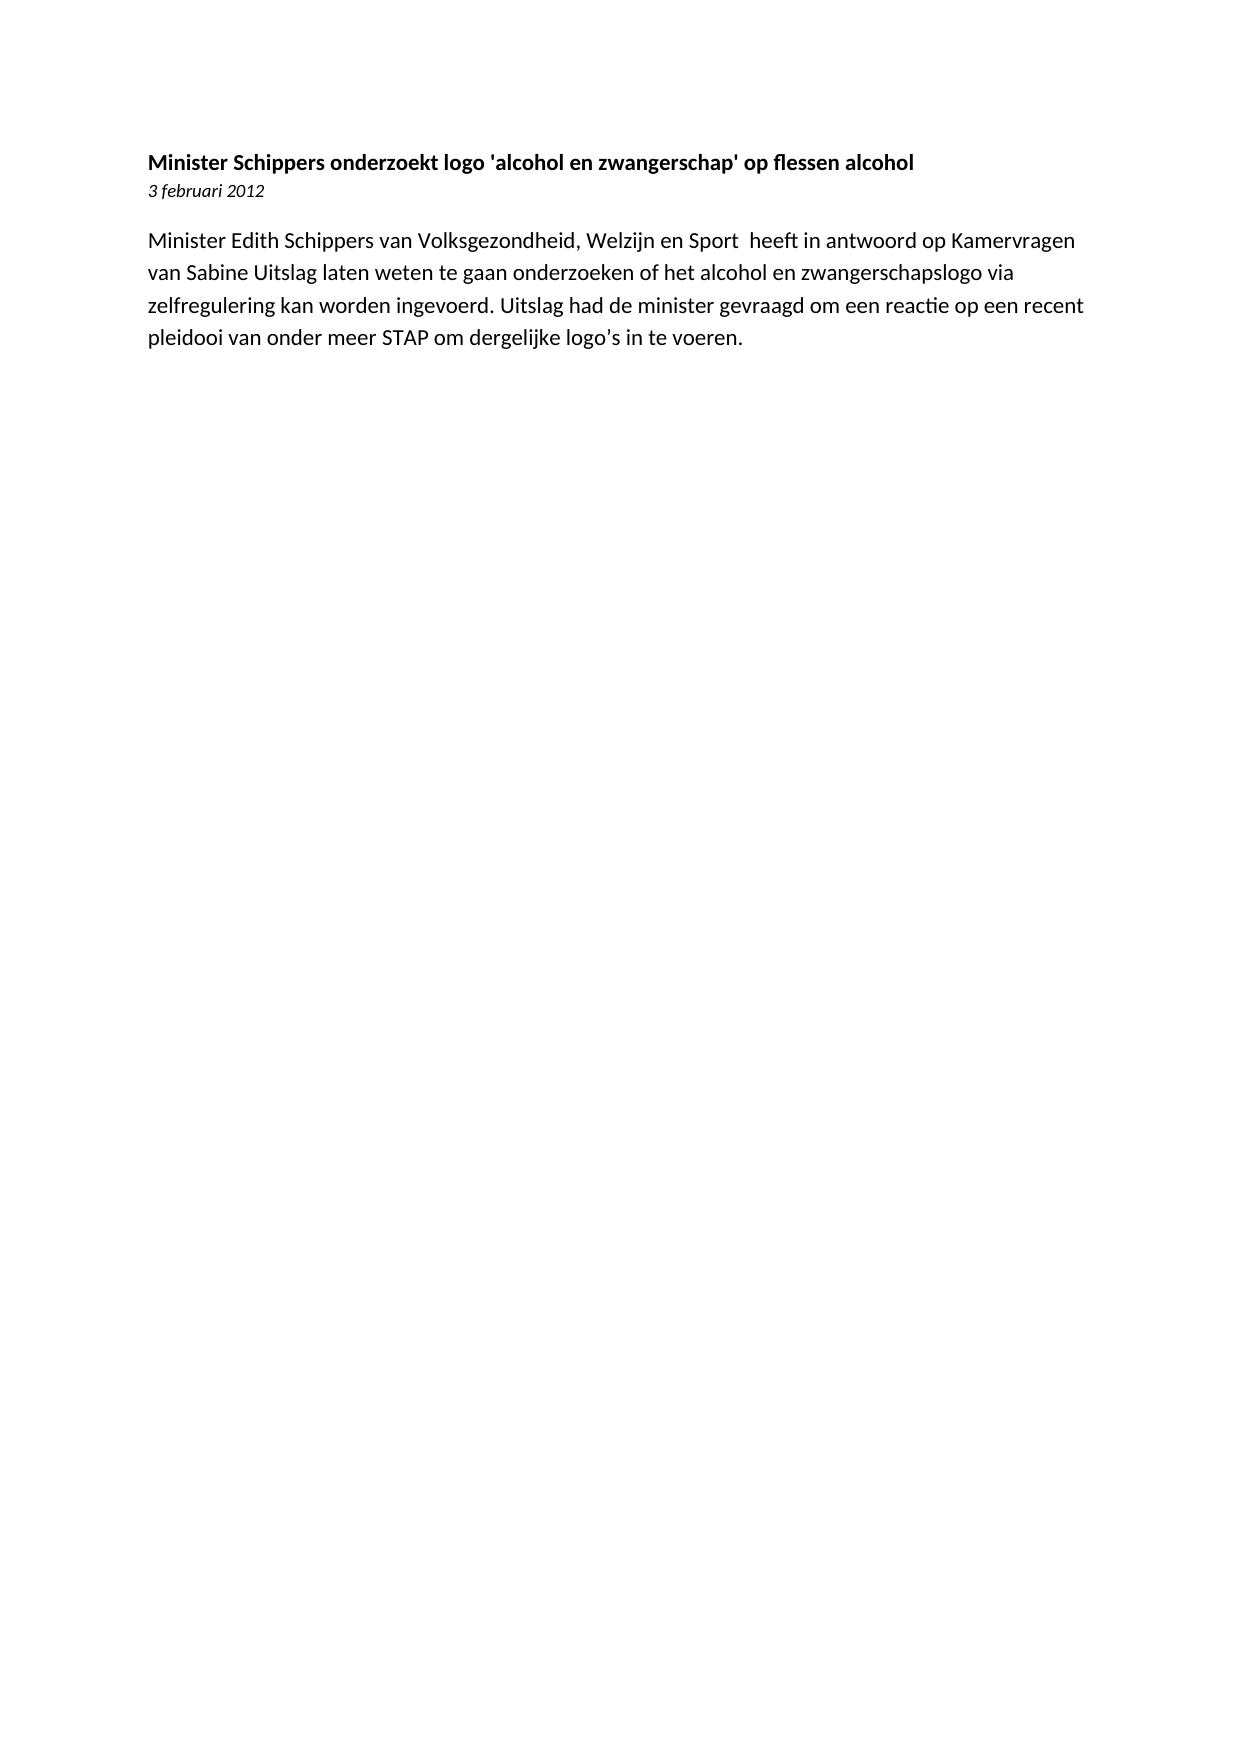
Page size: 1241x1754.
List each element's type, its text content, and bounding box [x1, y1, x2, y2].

text Minister Edith Schippers van Volksgezondheid, Welzijn en Sport heeft in antwoord op Kamervragen van Sabine Uitslag laten weten te gaan onderzoeken of het alcohol en zwangerschapslogo via zelfregulering kan worden ingevoerd. Uitslag had de minister gevraagd om een reactie op een recent pleidooi van onder meer STAP om dergelijke logo’s in te voeren. [148, 226, 1092, 351]
text Minister Schippers onderzoekt logo 'alcohol en zwangerschap' op flessen alcohol 3 februari 2012 [148, 148, 1092, 202]
